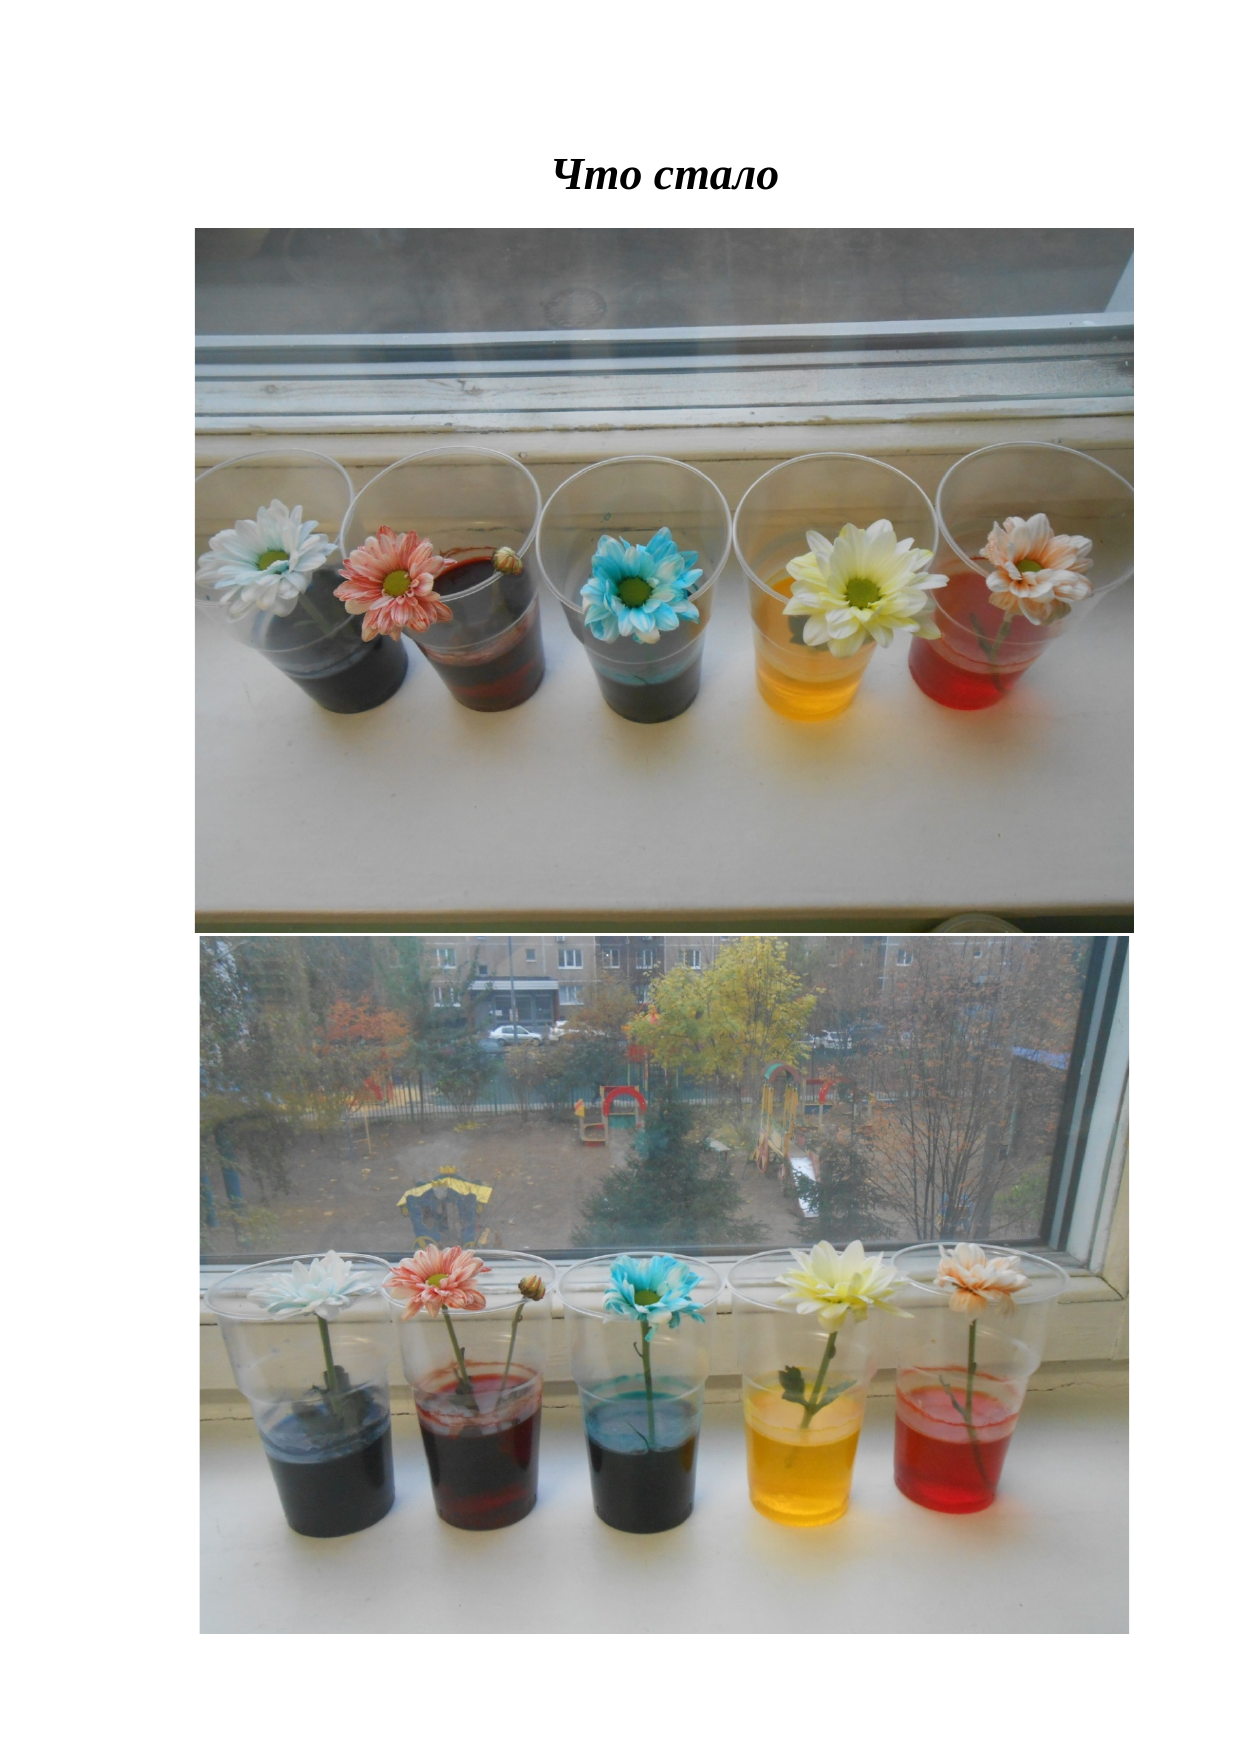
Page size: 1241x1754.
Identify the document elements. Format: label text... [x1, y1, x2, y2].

picture [199, 936, 1130, 1634]
text Что стало [177, 147, 1152, 199]
picture [194, 228, 1134, 933]
